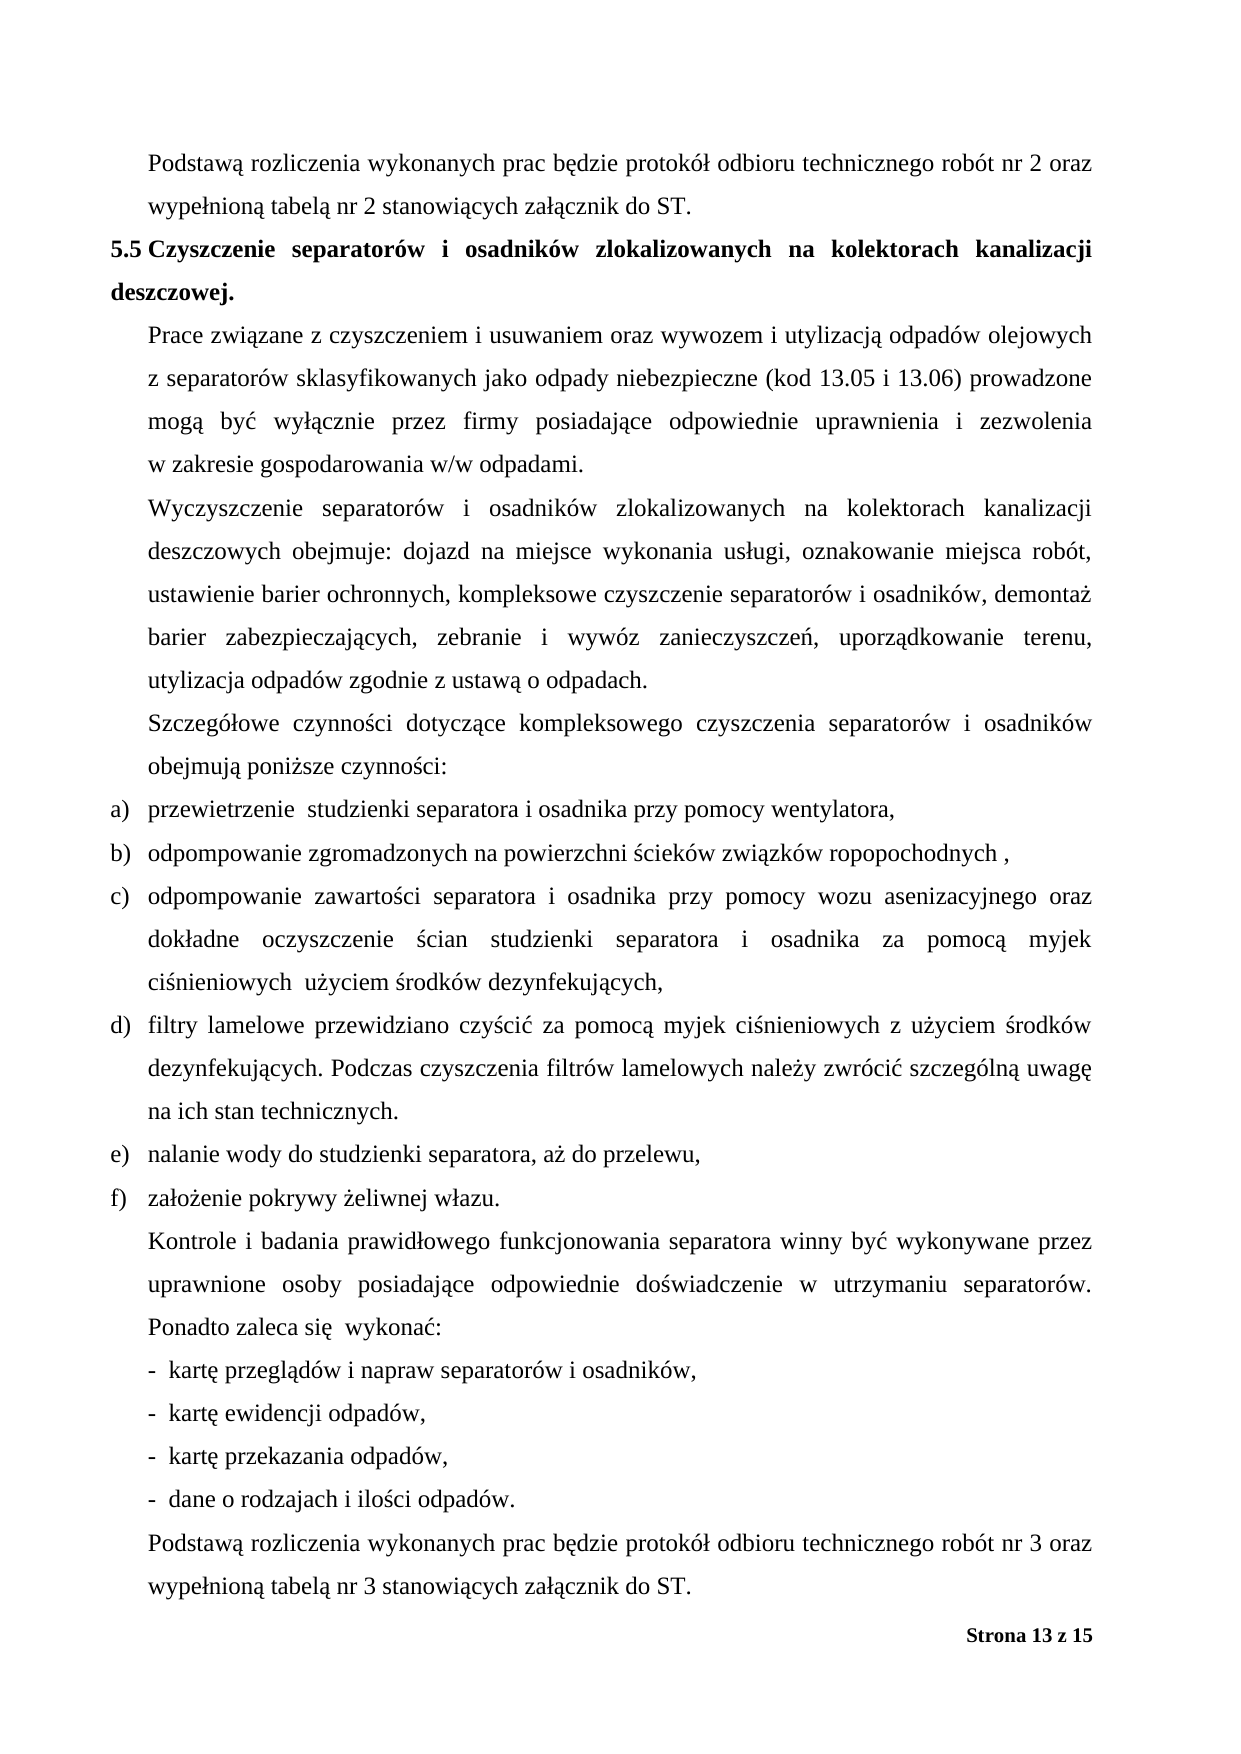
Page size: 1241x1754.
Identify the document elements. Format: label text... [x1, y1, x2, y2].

text - kartę ewidencji odpadów, [148, 1398, 1093, 1427]
text Wyczyszczenie separatorów i osadników zlokalizowanych na kolektorach kanalizacji deszczowych obejmuje: dojazd na miejsce wykonania usługi, oznakowanie miejsca robót, ustawienie barier ochronnych, kompleksowe czyszczenie separatorów i osadników, demontaż barier zabezpieczających, zebranie i wywóz zanieczyszczeń, uporządkowanie terenu, utylizacja odpadów zgodnie z ustawą o odpadach. [148, 493, 1093, 694]
text Prace związane z czyszczeniem i usuwaniem oraz wywozem i utylizacją odpadów olejowych z separatorów sklasyfikowanych jako odpady niebezpieczne (kod 13.05 i 13.06) prowadzone mogą być wyłącznie przez firmy posiadające odpowiednie uprawnienia i zezwolenia w zakresie gospodarowania w/w odpadami. [148, 320, 1093, 478]
text - dane o rodzajach i ilości odpadów. [148, 1484, 1093, 1513]
text Szczegółowe czynności dotyczące kompleksowego czyszczenia separatorów i osadników obejmują poniższe czynności: [148, 708, 1093, 780]
list nalanie wody do studzienki separatora, aż do przelewu, [110, 1139, 1093, 1168]
text Kontrole i badania prawidłowego funkcjonowania separatora winny być wykonywane przez uprawnione osoby posiadające odpowiednie doświadczenie w utrzymaniu separatorów. Ponadto zaleca się wykonać: [148, 1226, 1093, 1341]
list założenie pokrywy żeliwnej włazu. [110, 1183, 1093, 1211]
text - kartę przeglądów i napraw separatorów i osadników, [148, 1355, 1093, 1384]
list filtry lamelowe przewidziano czyścić za pomocą myjek ciśnieniowych z użyciem środków dezynfekujących. Podczas czyszczenia filtrów lamelowych należy zwrócić szczególną uwagę na ich stan technicznych. [110, 1010, 1093, 1125]
text Podstawą rozliczenia wykonanych prac będzie protokół odbioru technicznego robót nr 2 oraz wypełnioną tabelą nr 2 stanowiących załącznik do ST. [148, 148, 1093, 219]
list odpompowanie zgromadzonych na powierzchni ścieków związków ropopochodnych , [110, 838, 1093, 866]
list odpompowanie zawartości separatora i osadnika przy pomocy wozu asenizacyjnego oraz dokładne oczyszczenie ścian studzienki separatora i osadnika za pomocą myjek ciśnieniowych użyciem środków dezynfekujących, [110, 881, 1093, 996]
text Podstawą rozliczenia wykonanych prac będzie protokół odbioru technicznego robót nr 3 oraz wypełnioną tabelą nr 3 stanowiących załącznik do ST. [148, 1528, 1093, 1599]
list Czyszczenie separatorów i osadników zlokalizowanych na kolektorach kanalizacji deszczowej. [110, 234, 1093, 306]
text - kartę przekazania odpadów, [148, 1441, 1093, 1470]
list przewietrzenie studzienki separatora i osadnika przy pomocy wentylatora, [110, 794, 1093, 823]
